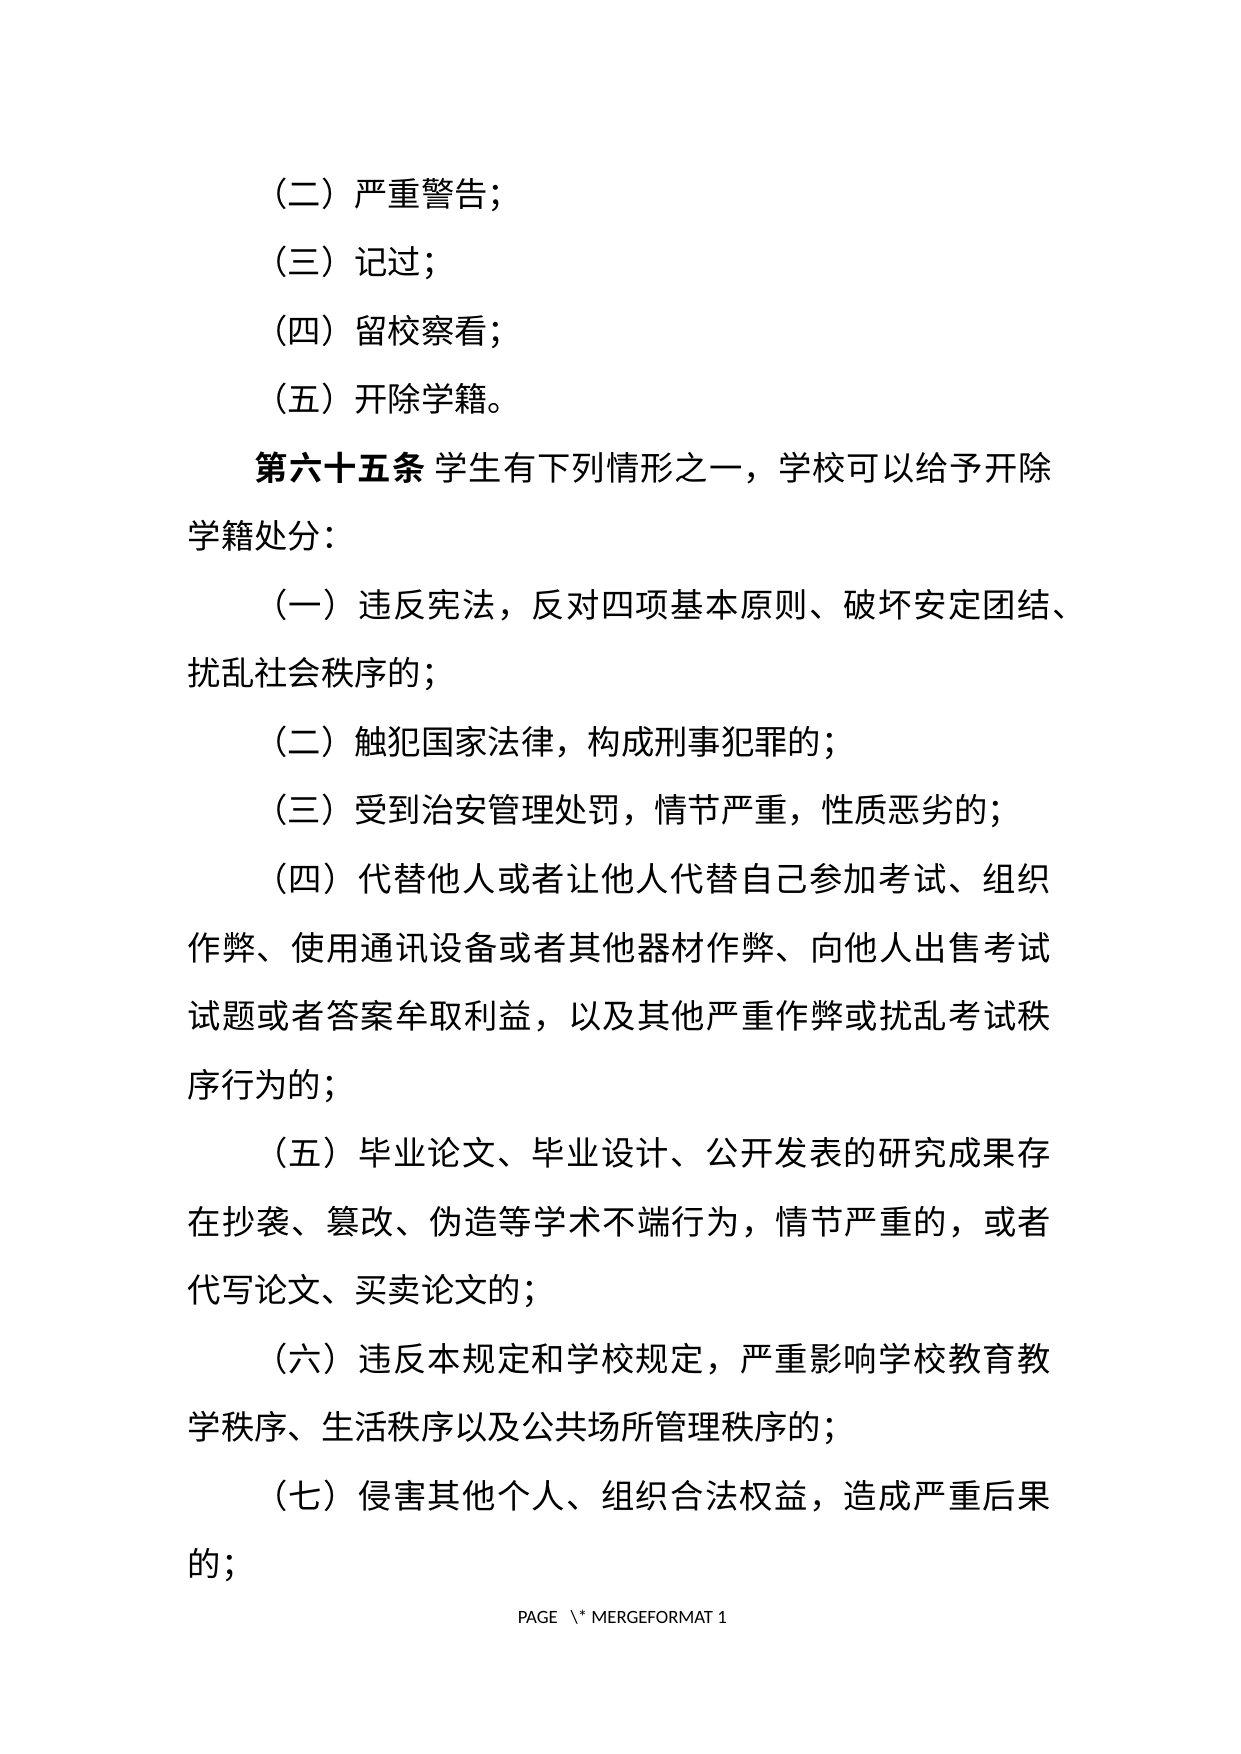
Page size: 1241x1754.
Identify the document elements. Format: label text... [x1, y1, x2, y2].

text （四）代替他人或者让他人代替自己参加考试、组织作弊、使用通讯设备或者其他器材作弊、向他人出售考试试题或者答案牟取利益，以及其他严重作弊或扰乱考试秩序行为的； [187, 843, 1053, 1117]
text （五）毕业论文、毕业设计、公开发表的研究成果存在抄袭、篡改、伪造等学术不端行为，情节严重的，或者代写论文、买卖论文的； [187, 1117, 1053, 1322]
text （二）触犯国家法律，构成刑事犯罪的； [187, 706, 1053, 774]
text （四）留校察看； [187, 294, 1053, 363]
text （七）侵害其他个人、组织合法权益，造成严重后果的； [187, 1459, 1053, 1597]
text （三）受到治安管理处罚，情节严重，性质恶劣的； [187, 774, 1053, 843]
text （一）违反宪法，反对四项基本原则、破坏安定团结、扰乱社会秩序的； [187, 568, 1053, 706]
text （三）记过； [187, 226, 1053, 294]
text 第六十五条 学生有下列情形之一，学校可以给予开除学籍处分： [187, 431, 1053, 568]
text （六）违反本规定和学校规定，严重影响学校教育教学秩序、生活秩序以及公共场所管理秩序的； [187, 1322, 1053, 1459]
text （二）严重警告； [187, 157, 1053, 226]
text （五）开除学籍。 [187, 363, 1053, 431]
